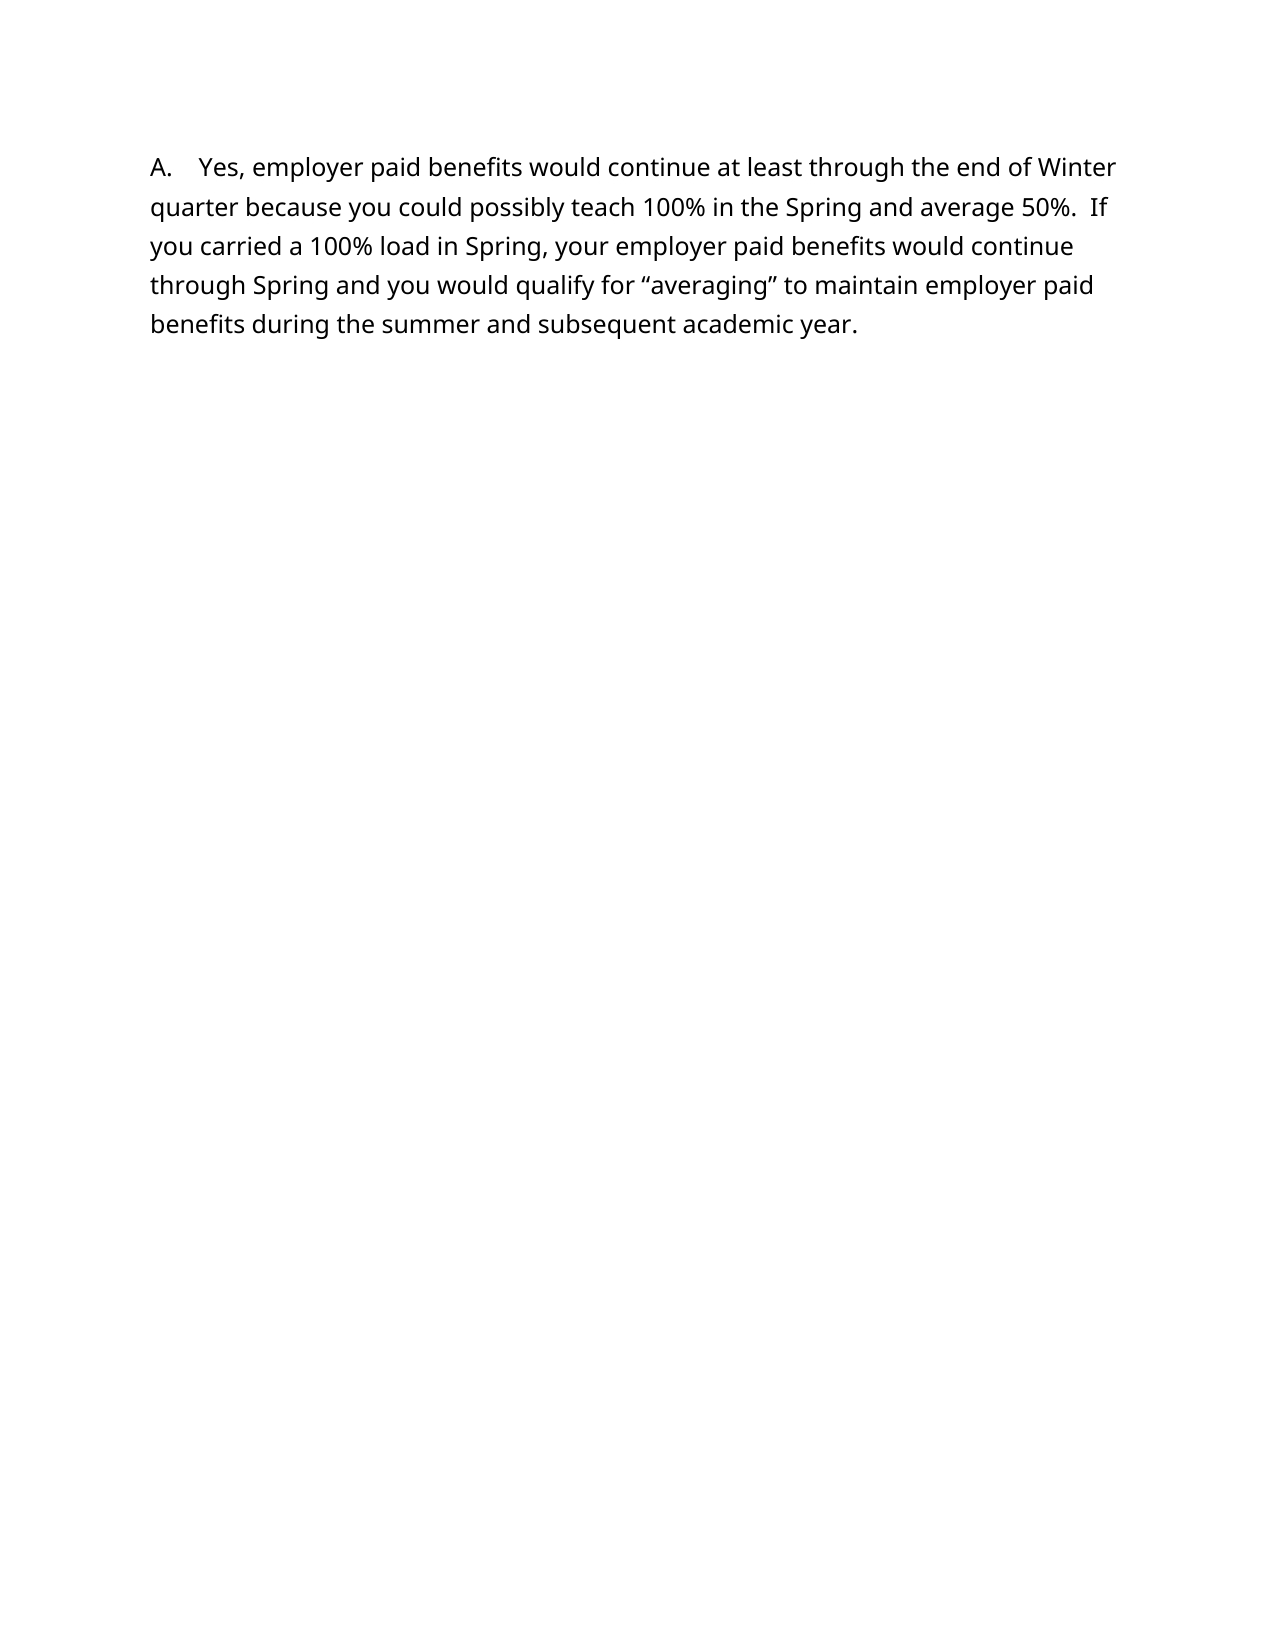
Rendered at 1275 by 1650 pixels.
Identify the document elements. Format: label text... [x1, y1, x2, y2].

text A. Yes, employer paid benefits would continue at least through the end of Winter quarter because you could possibly teach 100% in the Spring and average 50%. If you carried a 100% load in Spring, your employer paid benefits would continue through Spring and you would qualify for “averaging” to maintain employer paid benefits during the summer and subsequent academic year. [150, 150, 1125, 341]
